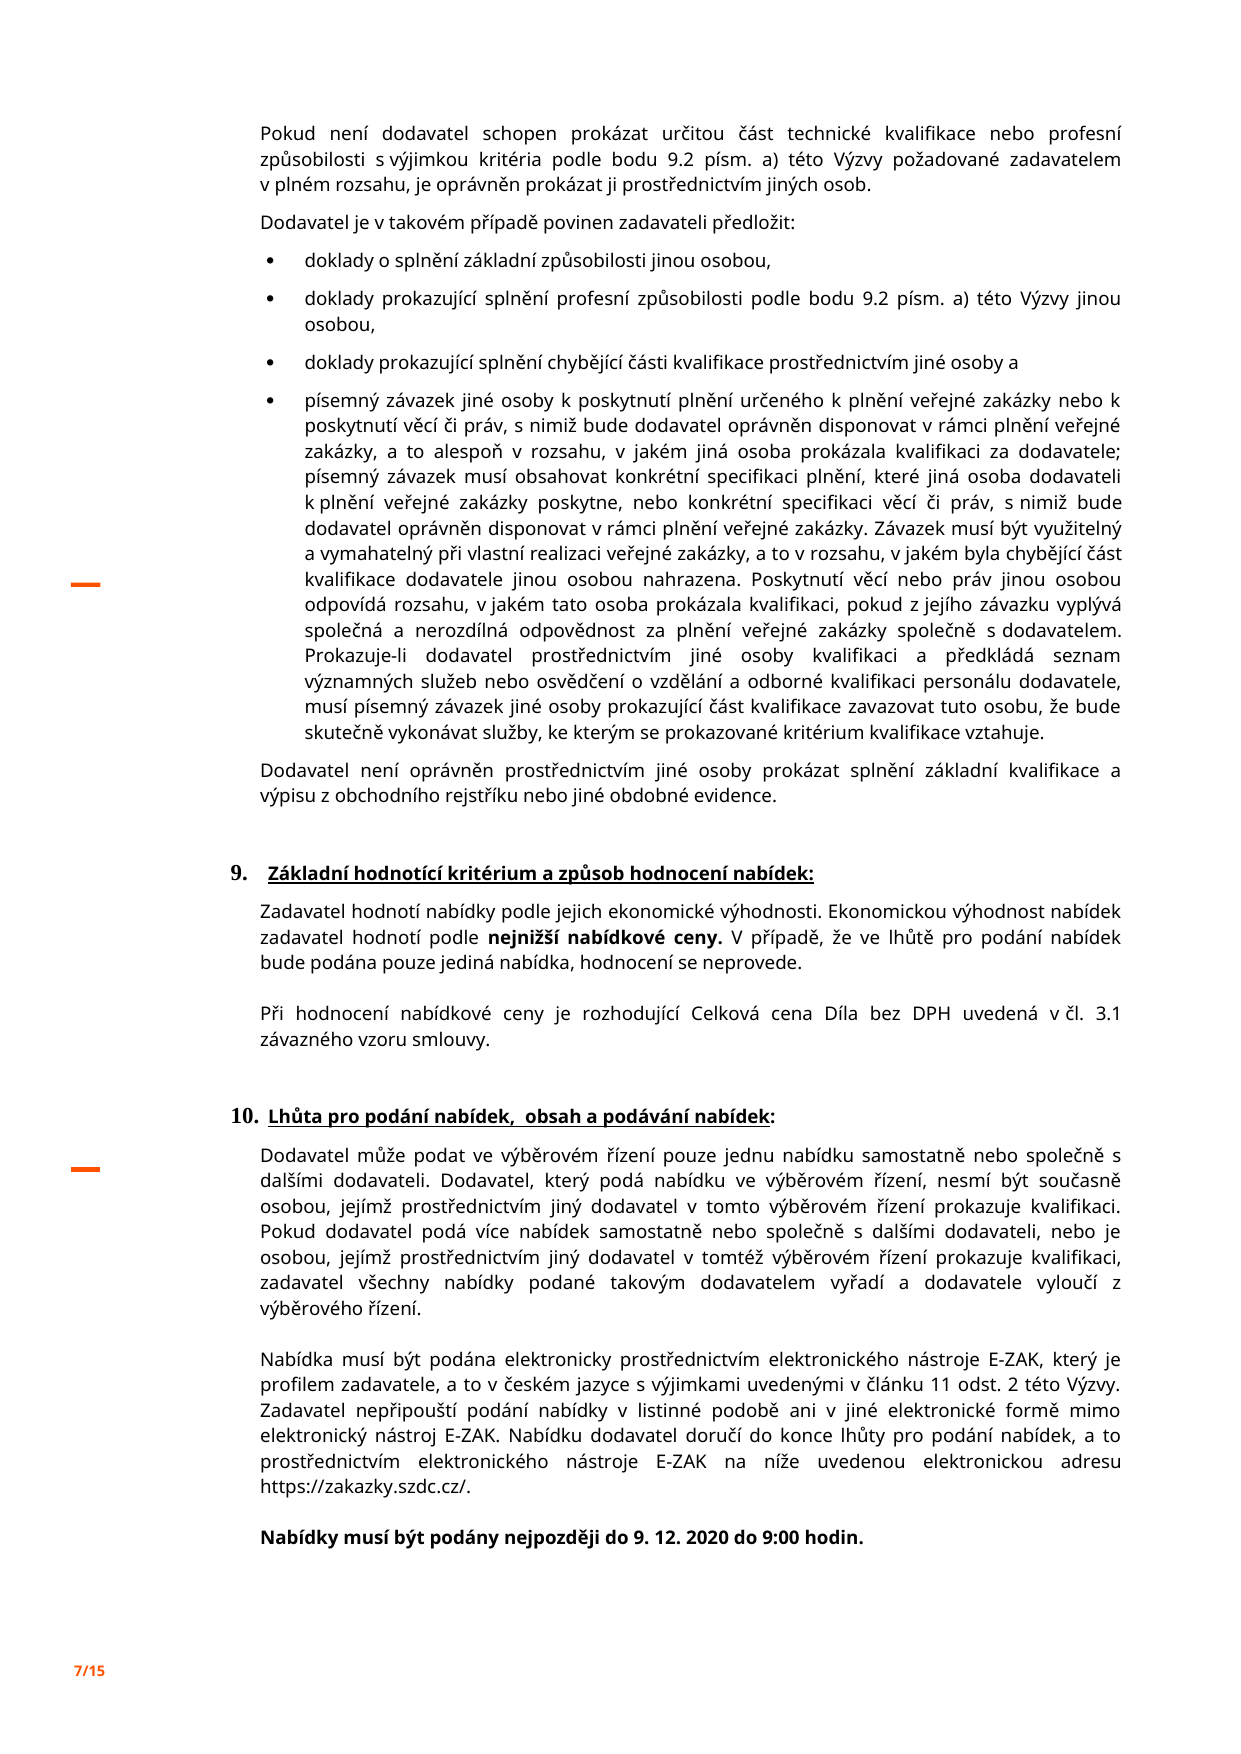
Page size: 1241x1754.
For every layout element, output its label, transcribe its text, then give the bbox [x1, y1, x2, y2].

text Nabídka musí být podána elektronicky prostřednictvím elektronického nástroje E-ZAK, který je profilem zadavatele, a to v českém jazyce s výjimkami uvedenými v článku 11 odst. 2 této Výzvy. Zadavatel nepřipouští podání nabídky v listinné podobě ani v jiné elektronické formě mimo elektronický nástroj E-ZAK. Nabídku dodavatel doručí do konce lhůty pro podání nabídek, a to prostřednictvím elektronického nástroje E-ZAK na níže uvedenou elektronickou adresu https://zakazky.szdc.cz/. [260, 1346, 1122, 1499]
list doklady prokazující splnění chybějící části kvalifikace prostřednictvím jiné osoby a [267, 349, 1122, 375]
list doklady prokazující splnění profesní způsobilosti podle bodu 9.2 písm. a) této Výzvy jinou osobou, [267, 286, 1122, 337]
list písemný závazek jiné osoby k poskytnutí plnění určeného k plnění veřejné zakázky nebo k poskytnutí věcí či práv, s nimiž bude dodavatel oprávněn disponovat v rámci plnění veřejné zakázky, a to alespoň v rozsahu, v jakém jiná osoba prokázala kvalifikaci za dodavatele; písemný závazek musí obsahovat konkrétní specifikaci plnění, které jiná osoba dodavateli k plnění veřejné zakázky poskytne, nebo konkrétní specifikaci věcí či práv, s nimiž bude dodavatel oprávněn disponovat v rámci plnění veřejné zakázky. Závazek musí být využitelný a vymahatelný při vlastní realizaci veřejné zakázky, a to v rozsahu, v jakém byla chybějící část kvalifikace dodavatele jinou osobou nahrazena. Poskytnutí věcí nebo práv jinou osobou odpovídá rozsahu, v jakém tato osoba prokázala kvalifikaci, pokud z jejího závazku vyplývá společná a nerozdílná odpovědnost za plnění veřejné zakázky společně s dodavatelem. Prokazuje-li dodavatel prostřednictvím jiné osoby kvalifikaci a předkládá seznam významných služeb nebo osvědčení o vzdělání a odborné kvalifikaci personálu dodavatele, musí písemný závazek jiné osoby prokazující část kvalifikace zavazovat tuto osobu, že bude skutečně vykonávat služby, ke kterým se prokazované kritérium kvalifikace vztahuje. [267, 387, 1122, 744]
text Dodavatel může podat ve výběrovém řízení pouze jednu nabídku samostatně nebo společně s dalšími dodavateli. Dodavatel, který podá nabídku ve výběrovém řízení, nesmí být současně osobou, jejímž prostřednictvím jiný dodavatel v tomto výběrovém řízení prokazuje kvalifikaci. Pokud dodavatel podá více nabídek samostatně nebo společně s dalšími dodavateli, nebo je osobou, jejímž prostřednictvím jiný dodavatel v tomtéž výběrovém řízení prokazuje kvalifikaci, zadavatel všechny nabídky podané takovým dodavatelem vyřadí a dodavatele vyloučí z výběrového řízení. [260, 1142, 1122, 1321]
list doklady o splnění základní způsobilosti jinou osobou, [267, 248, 1122, 273]
text Dodavatel je v takovém případě povinen zadavateli předložit: [260, 210, 1122, 235]
text Dodavatel není oprávněn prostřednictvím jiné osoby prokázat splnění základní kvalifikace a výpisu z obchodního rejstříku nebo jiné obdobné evidence. [260, 757, 1122, 808]
text Při hodnocení nabídkové ceny je rozhodující Celková cena Díla bez DPH uvedená v čl. 3.1 závazného vzoru smlouvy. [260, 1001, 1122, 1052]
list Lhůta pro podání nabídek, obsah a podávání nabídek: [230, 1103, 1122, 1129]
text Nabídky musí být podány nejpozději do 9. 12. 2020 do 9:00 hodin. [260, 1525, 1122, 1550]
text Pokud není dodavatel schopen prokázat určitou část technické kvalifikace nebo profesní způsobilosti s výjimkou kritéria podle bodu 9.2 písm. a) této Výzvy požadované zadavatelem v plném rozsahu, je oprávněn prokázat ji prostřednictvím jiných osob. [260, 121, 1122, 197]
list Základní hodnotící kritérium a způsob hodnocení nabídek: [230, 859, 1122, 886]
text Zadavatel hodnotí nabídky podle jejich ekonomické výhodnosti. Ekonomickou výhodnost nabídek zadavatel hodnotí podle nejnižší nabídkové ceny. V případě, že ve lhůtě pro podání nabídek bude podána pouze jediná nabídka, hodnocení se neprovede. [260, 898, 1122, 975]
